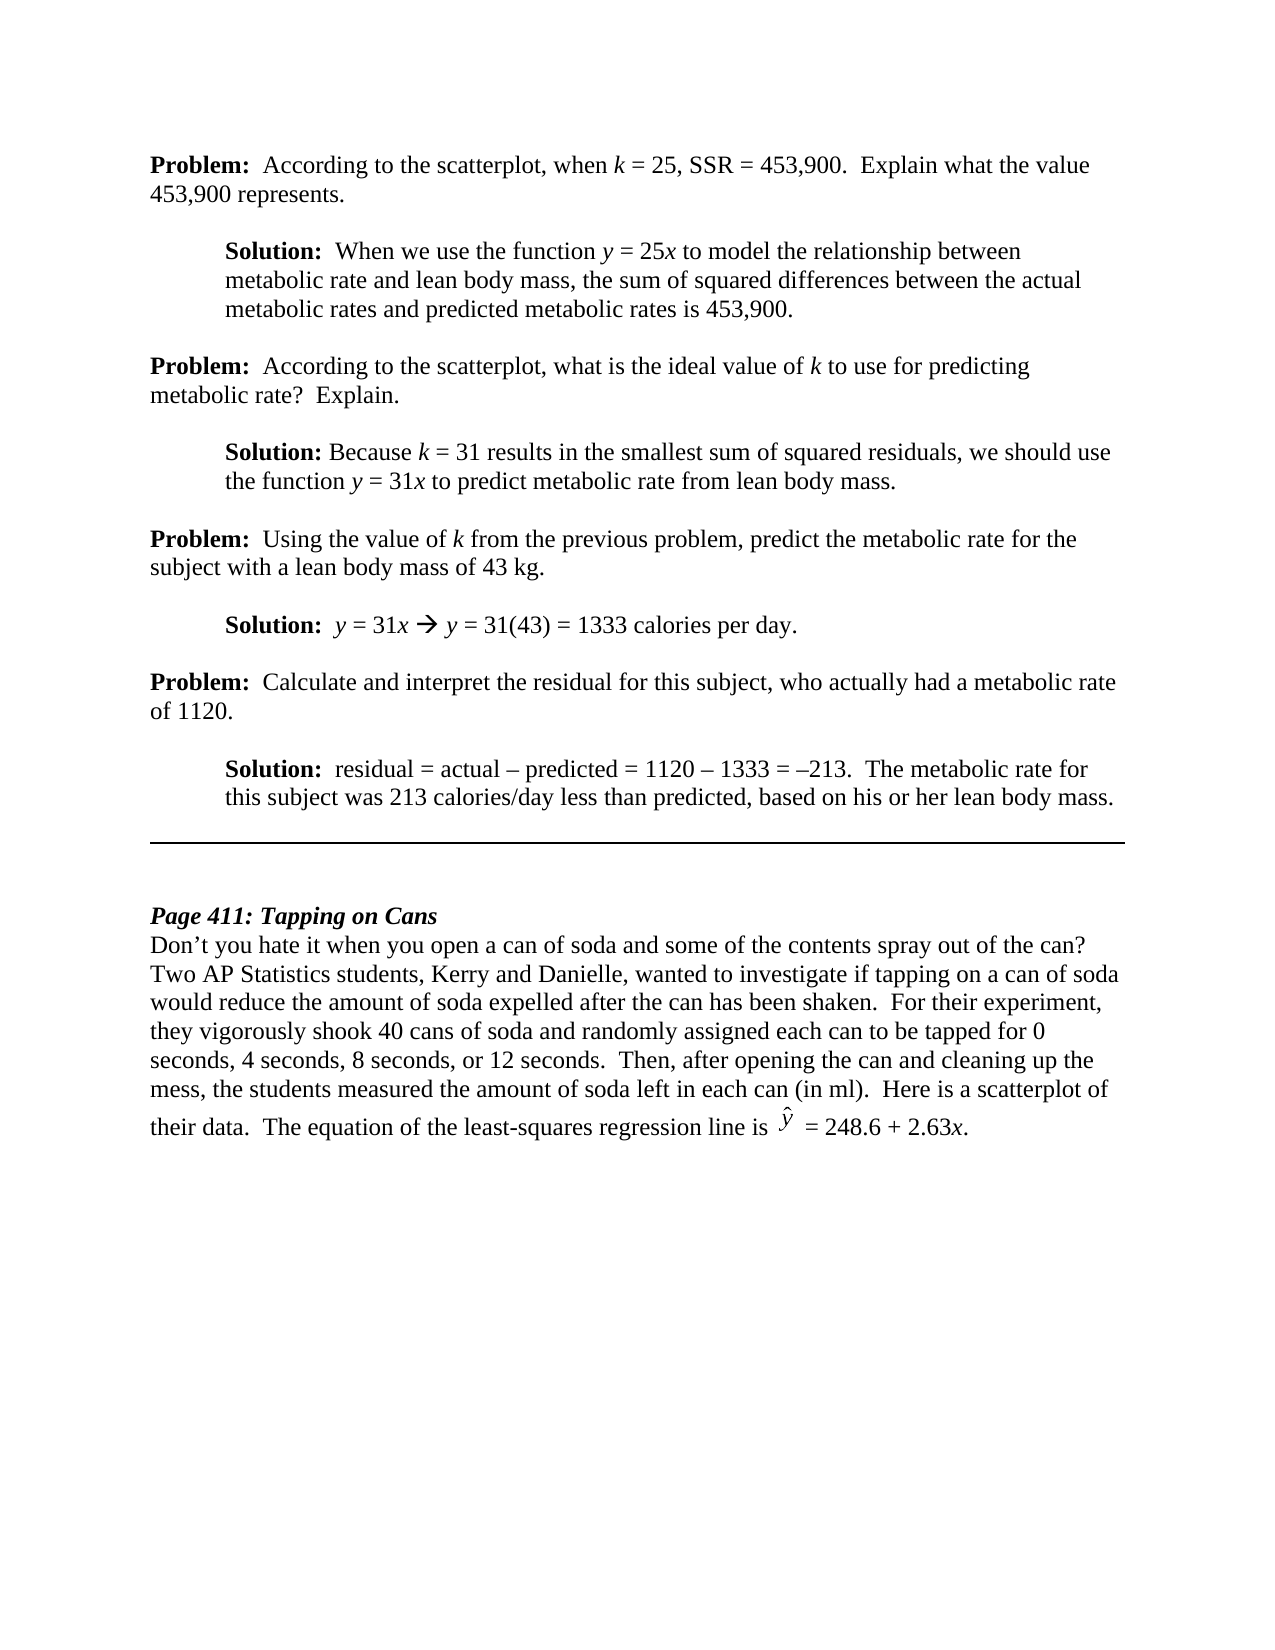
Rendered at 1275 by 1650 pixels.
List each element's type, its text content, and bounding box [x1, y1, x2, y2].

text Solution: When we use the function y = 25x to model the relationship between metabolic rate and lean body mass, the sum of squared differences between the actual metabolic rates and predicted metabolic rates is 453,900. [225, 236, 1125, 322]
text Problem: Calculate and interpret the residual for this subject, who actually had a metabolic rate of 1120. [150, 667, 1125, 725]
text Don’t you hate it when you open a can of soda and some of the contents spray out of the can? Two AP Statistics students, Kerry and Danielle, wanted to investigate if tapping on a can of soda would reduce the amount of soda expelled after the can has been shaken. For their experiment, they vigorously shook 40 cans of soda and randomly assigned each can to be tapped for 0 seconds, 4 seconds, 8 seconds, or 12 seconds. Then, after opening the can and cleaning up the mess, the students measured the amount of soda left in each can (in ml). Here is a scatterplot of their data. The equation of the least-squares regression line is = 248.6 + 2.63x. [150, 930, 1125, 1141]
text Page 411: Tapping on Cans [150, 901, 1125, 930]
text Problem: According to the scatterplot, when k = 25, SSR = 453,900. Explain what the value 453,900 represents. [150, 150, 1125, 207]
text Solution: Because k = 31 results in the smallest sum of squared residuals, we should use the function y = 31x to predict metabolic rate from lean body mass. [225, 437, 1125, 495]
text Problem: According to the scatterplot, what is the ideal value of k to use for predicting metabolic rate? Explain. [150, 351, 1125, 409]
text Problem: Using the value of k from the previous problem, predict the metabolic rate for the subject with a lean body mass of 43 kg. [150, 524, 1125, 581]
text Solution: residual = actual – predicted = 1120 – 1333 = –213. The metabolic rate for this subject was 213 calories/day less than predicted, based on his or her lean body mass. [225, 754, 1125, 811]
text Solution: y = 31x y = 31(43) = 1333 calories per day. [225, 610, 1125, 639]
